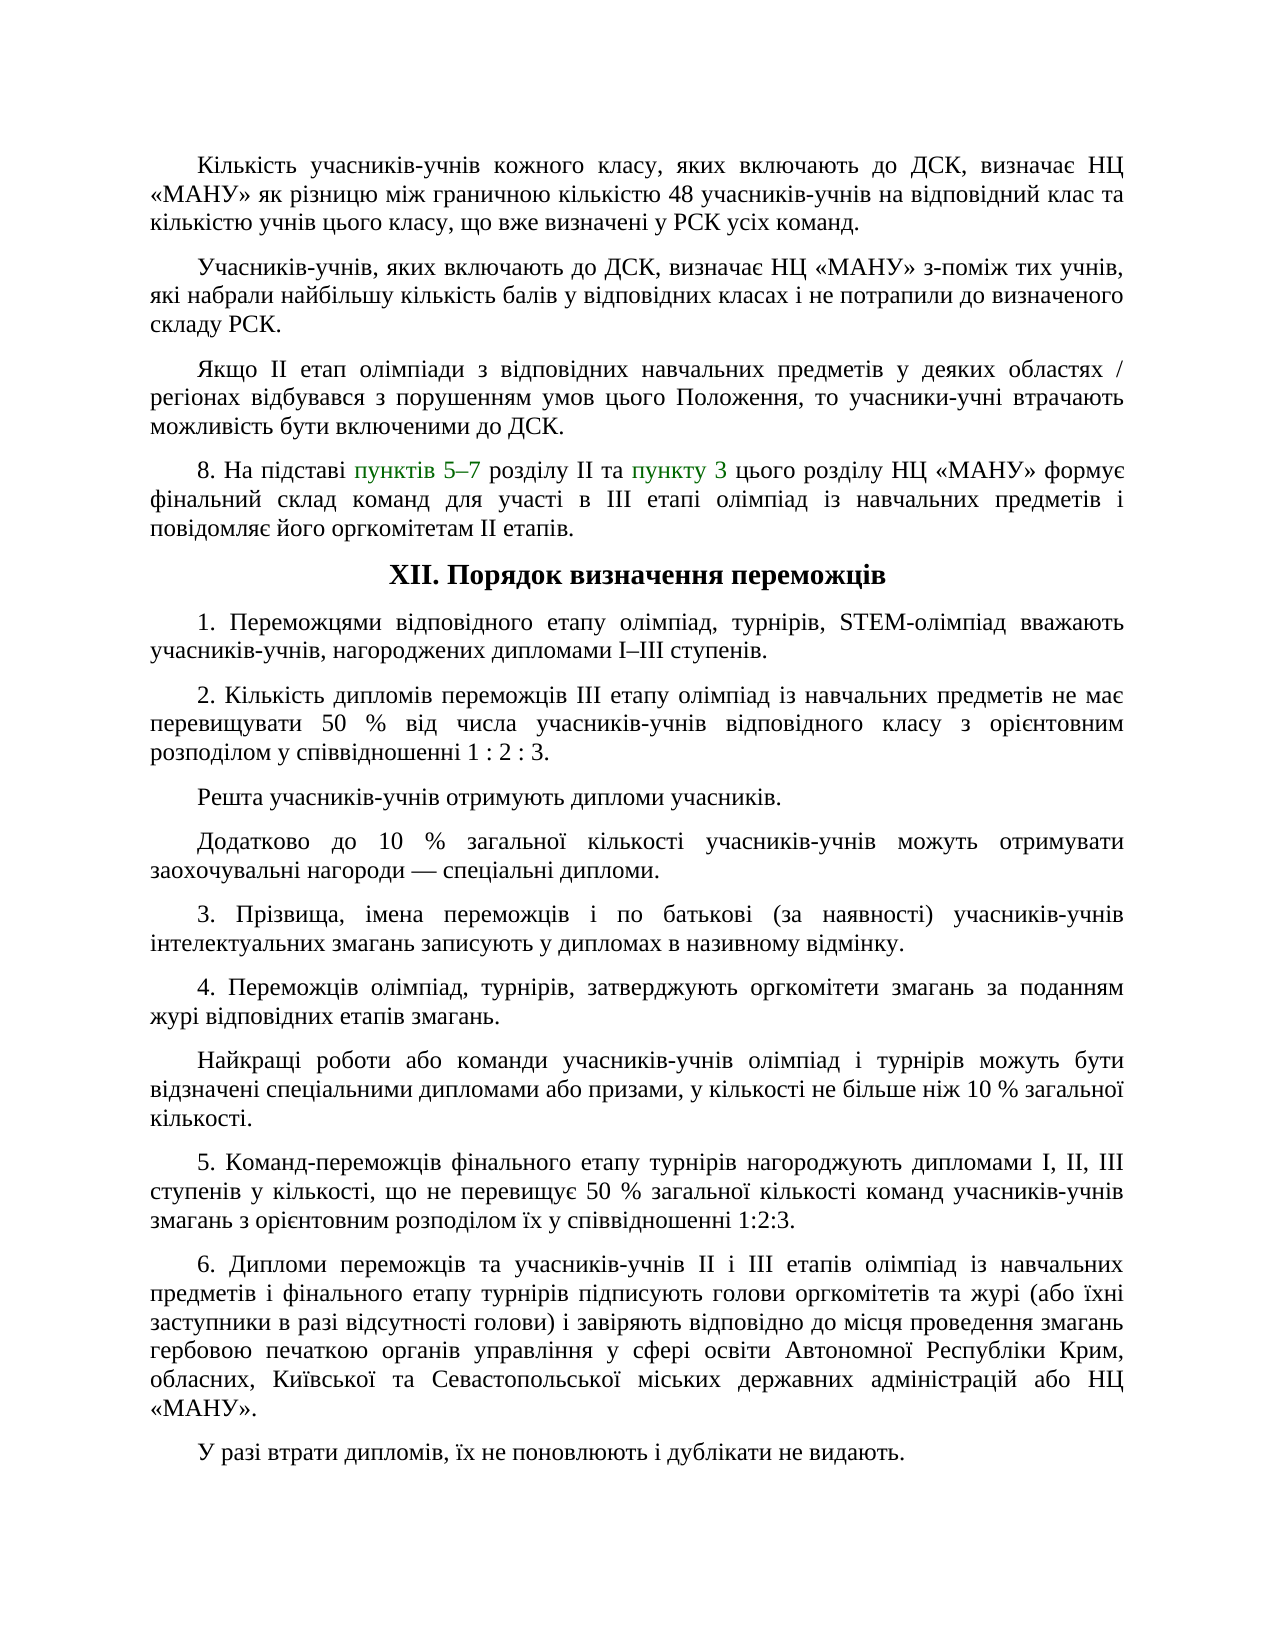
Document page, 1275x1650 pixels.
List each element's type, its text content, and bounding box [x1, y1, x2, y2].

text 5. Команд-переможців фінального етапу турнірів нагороджують дипломами I, II, III ступенів у кількості, що не перевищує 50 % загальної кількості команд учасників-учнів змагань з орієнтовним розподілом їх у співвідношенні 1:2:3. [150, 1147, 1125, 1233]
text Якщо II етап олімпіади з відповідних навчальних предметів у деяких областях / регіонах відбувався з порушенням умов цього Положення, то учасники-учні втрачають можливість бути включеними до ДСК. [150, 354, 1125, 440]
text Кількість учасників-учнів кожного класу, яких включають до ДСК, визначає НЦ «МАНУ» як різницю між граничною кількістю 48 учасників-учнів на відповідний клас та кількістю учнів цього класу, що вже визначені у РСК усіх команд. [150, 150, 1125, 236]
text 6. Дипломи переможців та учасників-учнів II і III етапів олімпіад із навчальних предметів і фінального етапу турнірів підписують голови оргкомітетів та журі (або їхні заступники в разі відсутності голови) і завіряють відповідно до місця проведення змагань гербовою печаткою органів управління у сфері освіти Автономної Республіки Крим, обласних, Київської та Севастопольської міських державних адміністрацій або НЦ «МАНУ». [150, 1249, 1125, 1422]
text Решта учасників-учнів отримують дипломи учасників. [150, 782, 1125, 810]
text У разі втрати дипломів, їх не поновлюють і дублікати не видають. [150, 1437, 1125, 1466]
text Учасників-учнів, яких включають до ДСК, визначає НЦ «МАНУ» з-поміж тих учнів, які набрали найбільшу кількість балів у відповідних класах і не потрапили до визначеного складу РСК. [150, 252, 1125, 338]
text Найкращі роботи або команди учасників-учнів олімпіад і турнірів можуть бути відзначені спеціальними дипломами або призами, у кількості не більше ніж 10 % загальної кількості. [150, 1045, 1125, 1132]
text Додатково до 10 % загальної кількості учасників-учнів можуть отримувати заохочувальні нагороди — спеціальні дипломи. [150, 826, 1125, 883]
text 2. Кількість дипломів переможців III етапу олімпіад із навчальних предметів не має перевищувати 50 % від числа учасників-учнів відповідного класу з орієнтовним розподілом у співвідношенні 1 : 2 : 3. [150, 680, 1125, 766]
text 1. Переможцями відповідного етапу олімпіад, турнірів, STEM-олімпіад вважають учасників-учнів, нагороджених дипломами I–III ступенів. [150, 607, 1125, 664]
text 3. Прізвища, імена переможців і по батькові (за наявності) учасників-учнів інтелектуальних змагань записують у дипломах в називному відмінку. [150, 899, 1125, 957]
text XII. Порядок визначення переможців [197, 557, 1078, 591]
text 4. Переможців олімпіад, турнірів, затверджують оргкомітети змагань за поданням журі відповідних етапів змагань. [150, 972, 1125, 1030]
text 8. На підставі пунктів 5–7 розділу II та пункту 3 цього розділу НЦ «МАНУ» формує фінальний склад команд для участі в III етапі олімпіад із навчальних предметів і повідомляє його оргкомітетам II етапів. [150, 456, 1125, 542]
